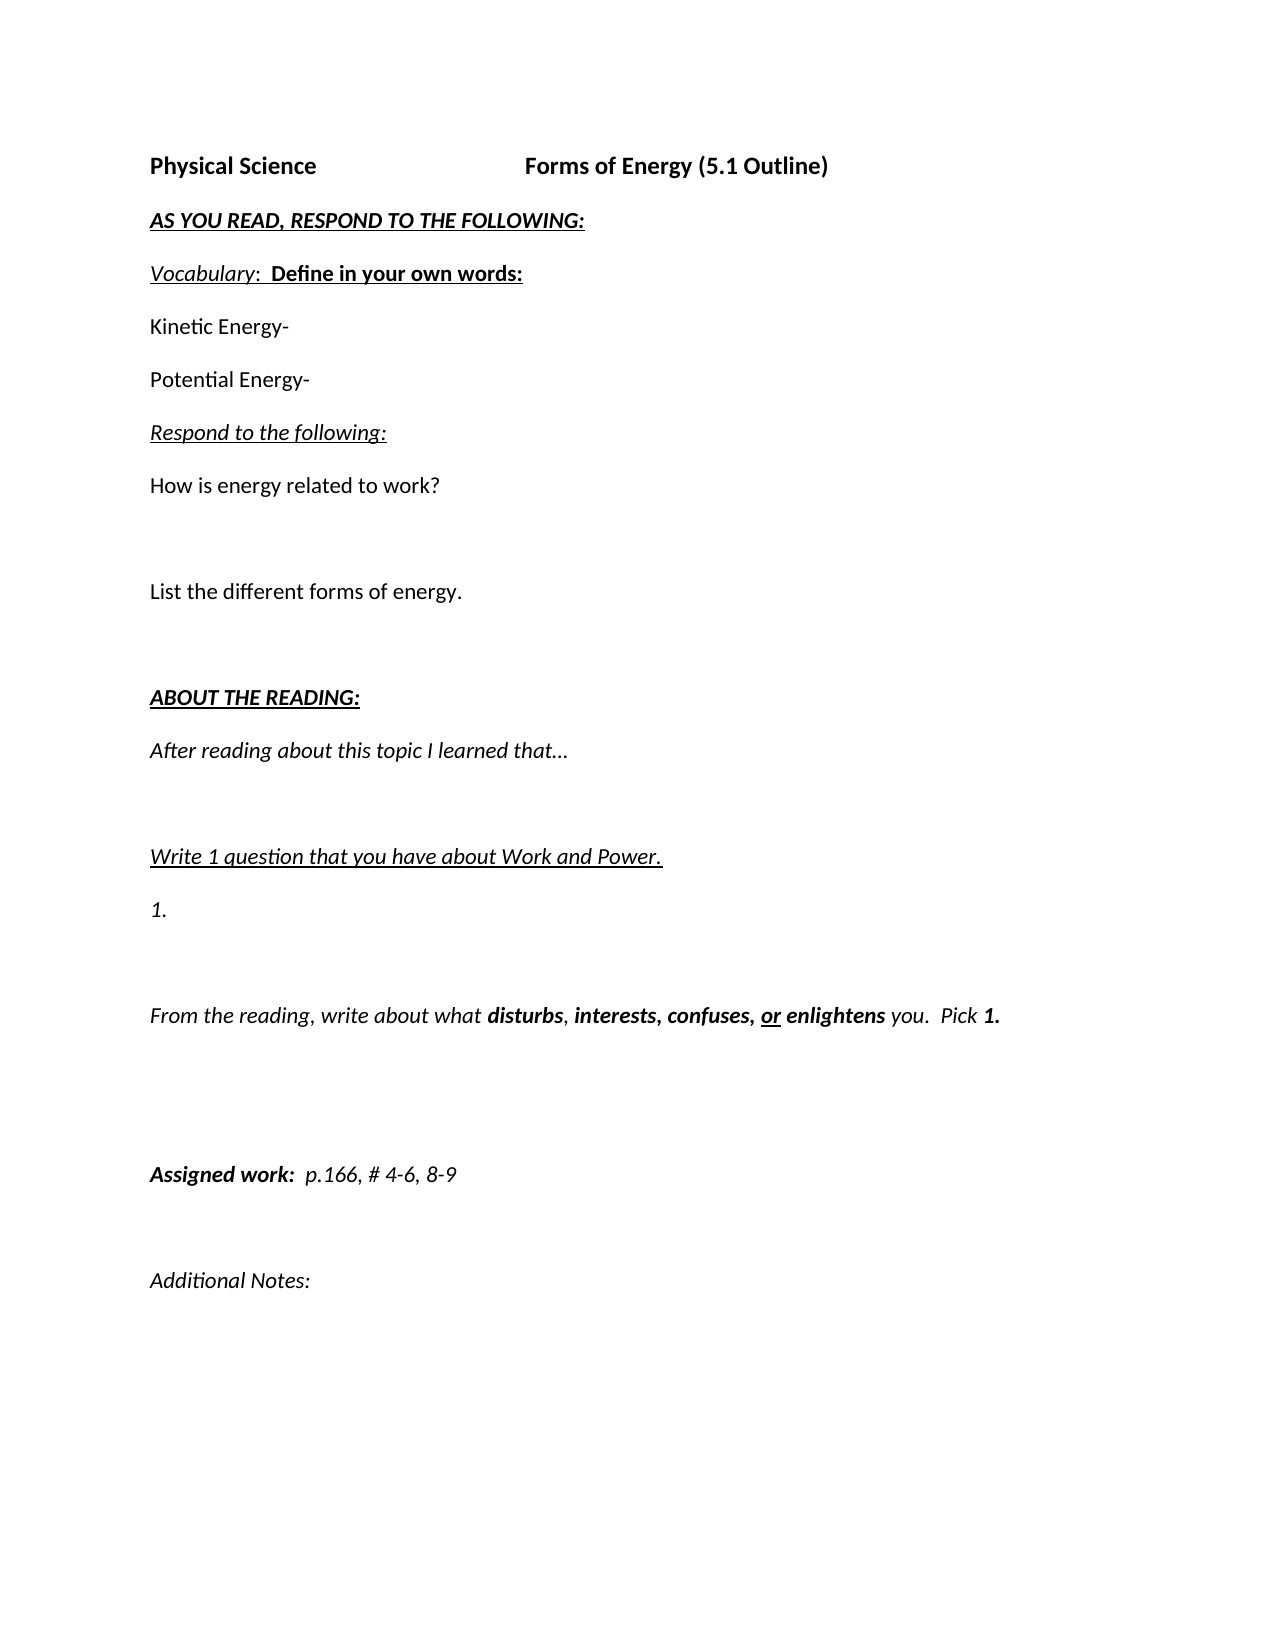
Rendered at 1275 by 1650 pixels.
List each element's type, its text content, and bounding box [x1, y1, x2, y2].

text Assigned work: p.166, # 4-6, 8-9 [150, 1160, 1125, 1188]
text Kinetic Energy- [150, 312, 1125, 340]
text Respond to the following: [150, 418, 1125, 446]
text Vocabulary: Define in your own words: [150, 259, 1125, 287]
text Physical Science Forms of Energy (5.1 Outline) [150, 150, 1125, 181]
text Potential Energy- [150, 365, 1125, 393]
text 1. [150, 895, 1125, 923]
text How is energy related to work? [150, 471, 1125, 499]
text Write 1 question that you have about Work and Power. [150, 842, 1125, 870]
text From the reading, write about what disturbs, interests, confuses, or enlightens you. Pick 1. [150, 1001, 1125, 1029]
text AS YOU READ, RESPOND TO THE FOLLOWING: [150, 206, 1125, 234]
text List the different forms of energy. [150, 577, 1125, 605]
text After reading about this topic I learned that… [150, 736, 1125, 764]
text ABOUT THE READING: [150, 683, 1125, 711]
text Additional Notes: [150, 1266, 1125, 1294]
